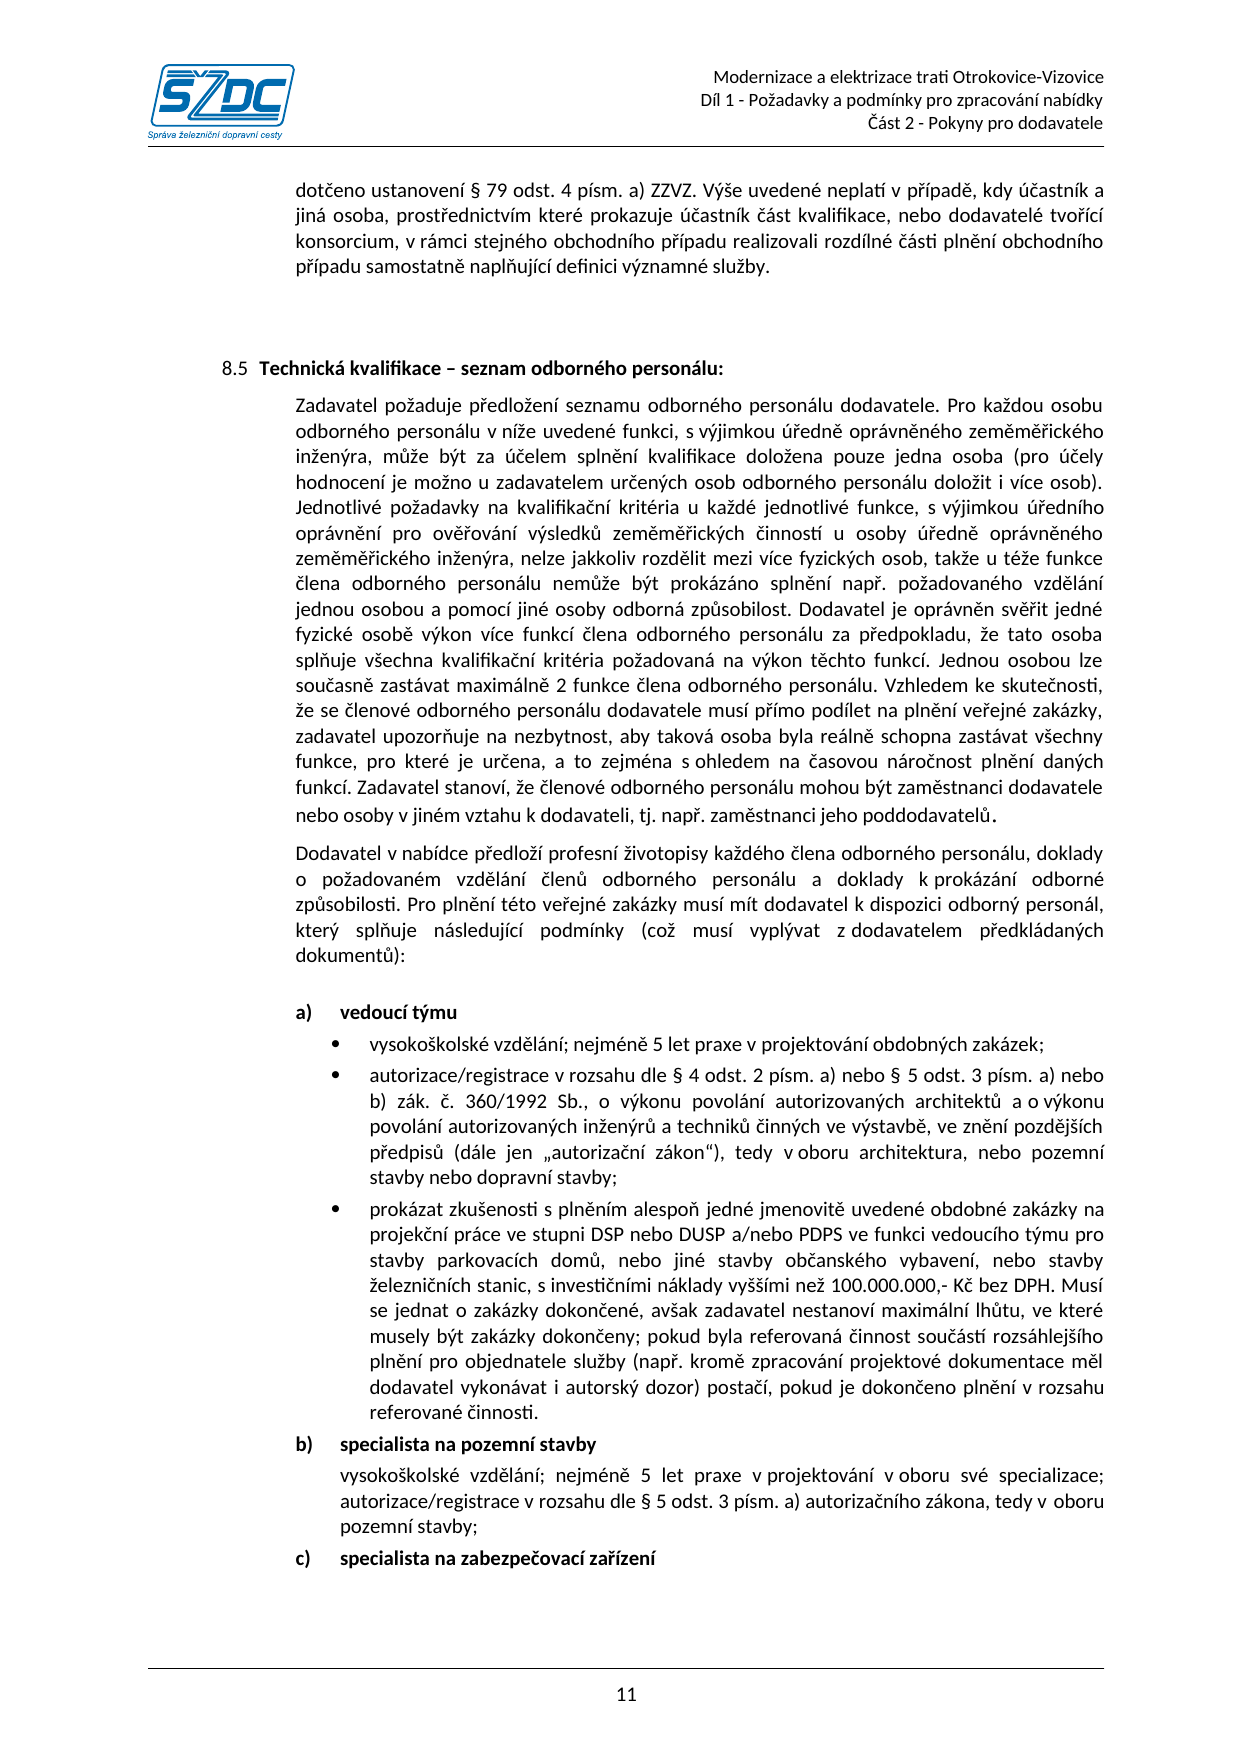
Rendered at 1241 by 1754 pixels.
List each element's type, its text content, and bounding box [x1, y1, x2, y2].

list vysokoškolské vzdělání; nejméně 5 let praxe v projektování v oboru své specializace; autorizace/registrace v rozsahu dle § 5 odst. 3 písm. a) autorizačního zákona, tedy v oboru pozemní stavby; [340, 1463, 1104, 1539]
list specialista na pozemní stavby [295, 1431, 1104, 1456]
list vysokoškolské vzdělání; nejméně 5 let praxe v projektování obdobných zakázek; [332, 1031, 1104, 1056]
list Technická kvalifikace – seznam odborného personálu: [222, 355, 1104, 380]
text Zadavatel požaduje předložení seznamu odborného personálu dodavatele. Pro každou osobu odborného personálu v níže uvedené funkci, s výjimkou úředně oprávněného zeměměřického inženýra, může být za účelem splnění kvalifikace doložena pouze jedna osoba (pro účely hodnocení je možno u zadavatelem určených osob odborného personálu doložit i více osob). Jednotlivé požadavky na kvalifikační kritéria u každé jednotlivé funkce, s výjimkou úředního oprávnění pro ověřování výsledků zeměměřických činností u osoby úředně oprávněného zeměměřického inženýra, nelze jakkoliv rozdělit mezi více fyzických osob, takže u téže funkce člena odborného personálu nemůže být prokázáno splnění např. požadovaného vzdělání jednou osobou a pomocí jiné osoby odborná způsobilost. Dodavatel je oprávněn svěřit jedné fyzické osobě výkon více funkcí člena odborného personálu za předpokladu, že tato osoba splňuje všechna kvalifikační kritéria požadovaná na výkon těchto funkcí. Jednou osobou lze současně zastávat maximálně 2 funkce člena odborného personálu. Vzhledem ke skutečnosti, že se členové odborného personálu dodavatele musí přímo podílet na plnění veřejné zakázky, zadavatel upozorňuje na nezbytnost, aby taková osoba byla reálně schopna zastávat všechny funkce, pro které je určena, a to zejména s ohledem na časovou náročnost plnění daných funkcí. Zadavatel stanoví, že členové odborného personálu mohou být zaměstnanci dodavatele nebo osoby v jiném vztahu k dodavateli, tj. např. zaměstnanci jeho poddodavatelů. [295, 393, 1104, 828]
list specialista na zabezpečovací zařízení [295, 1545, 1104, 1571]
list prokázat zkušenosti s plněním alespoň jedné jmenovitě uvedené obdobné zakázky na projekční práce ve stupni DSP nebo DUSP a/nebo PDPS ve funkci vedoucího týmu pro stavby parkovacích domů, nebo jiné stavby občanského vybavení, nebo stavby železničních stanic, s investičními náklady vyššími než 100.000.000,- Kč bez DPH. Musí se jednat o zakázky dokončené, avšak zadavatel nestanoví maximální lhůtu, ve které musely být zakázky dokončeny; pokud byla referovaná činnost součástí rozsáhlejšího plnění pro objednatele služby (např. kromě zpracování projektové dokumentace měl dodavatel vykonávat i autorský dozor) postačí, pokud je dokončeno plnění v rozsahu referované činnosti. [332, 1196, 1104, 1425]
list vedoucí týmu [295, 999, 1104, 1025]
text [295, 177, 1104, 279]
text Dodavatel v nabídce předloží profesní životopisy každého člena odborného personálu, doklady o požadovaném vzdělání členů odborného personálu a doklady k prokázání odborné způsobilosti. Pro plnění této veřejné zakázky musí mít dodavatel k dispozici odborný personál, který splňuje následující podmínky (což musí vyplývat z dodavatelem předkládaných dokumentů): [295, 841, 1104, 968]
list autorizace/registrace v rozsahu dle § 4 odst. 2 písm. a) nebo § 5 odst. 3 písm. a) nebo b) zák. č. 360/1992 Sb., o výkonu povolání autorizovaných architektů a o výkonu povolání autorizovaných inženýrů a techniků činných ve výstavbě, ve znění pozdějších předpisů (dále jen „autorizační zákon“), tedy v oboru architektura, nebo pozemní stavby nebo dopravní stavby; [332, 1063, 1104, 1190]
